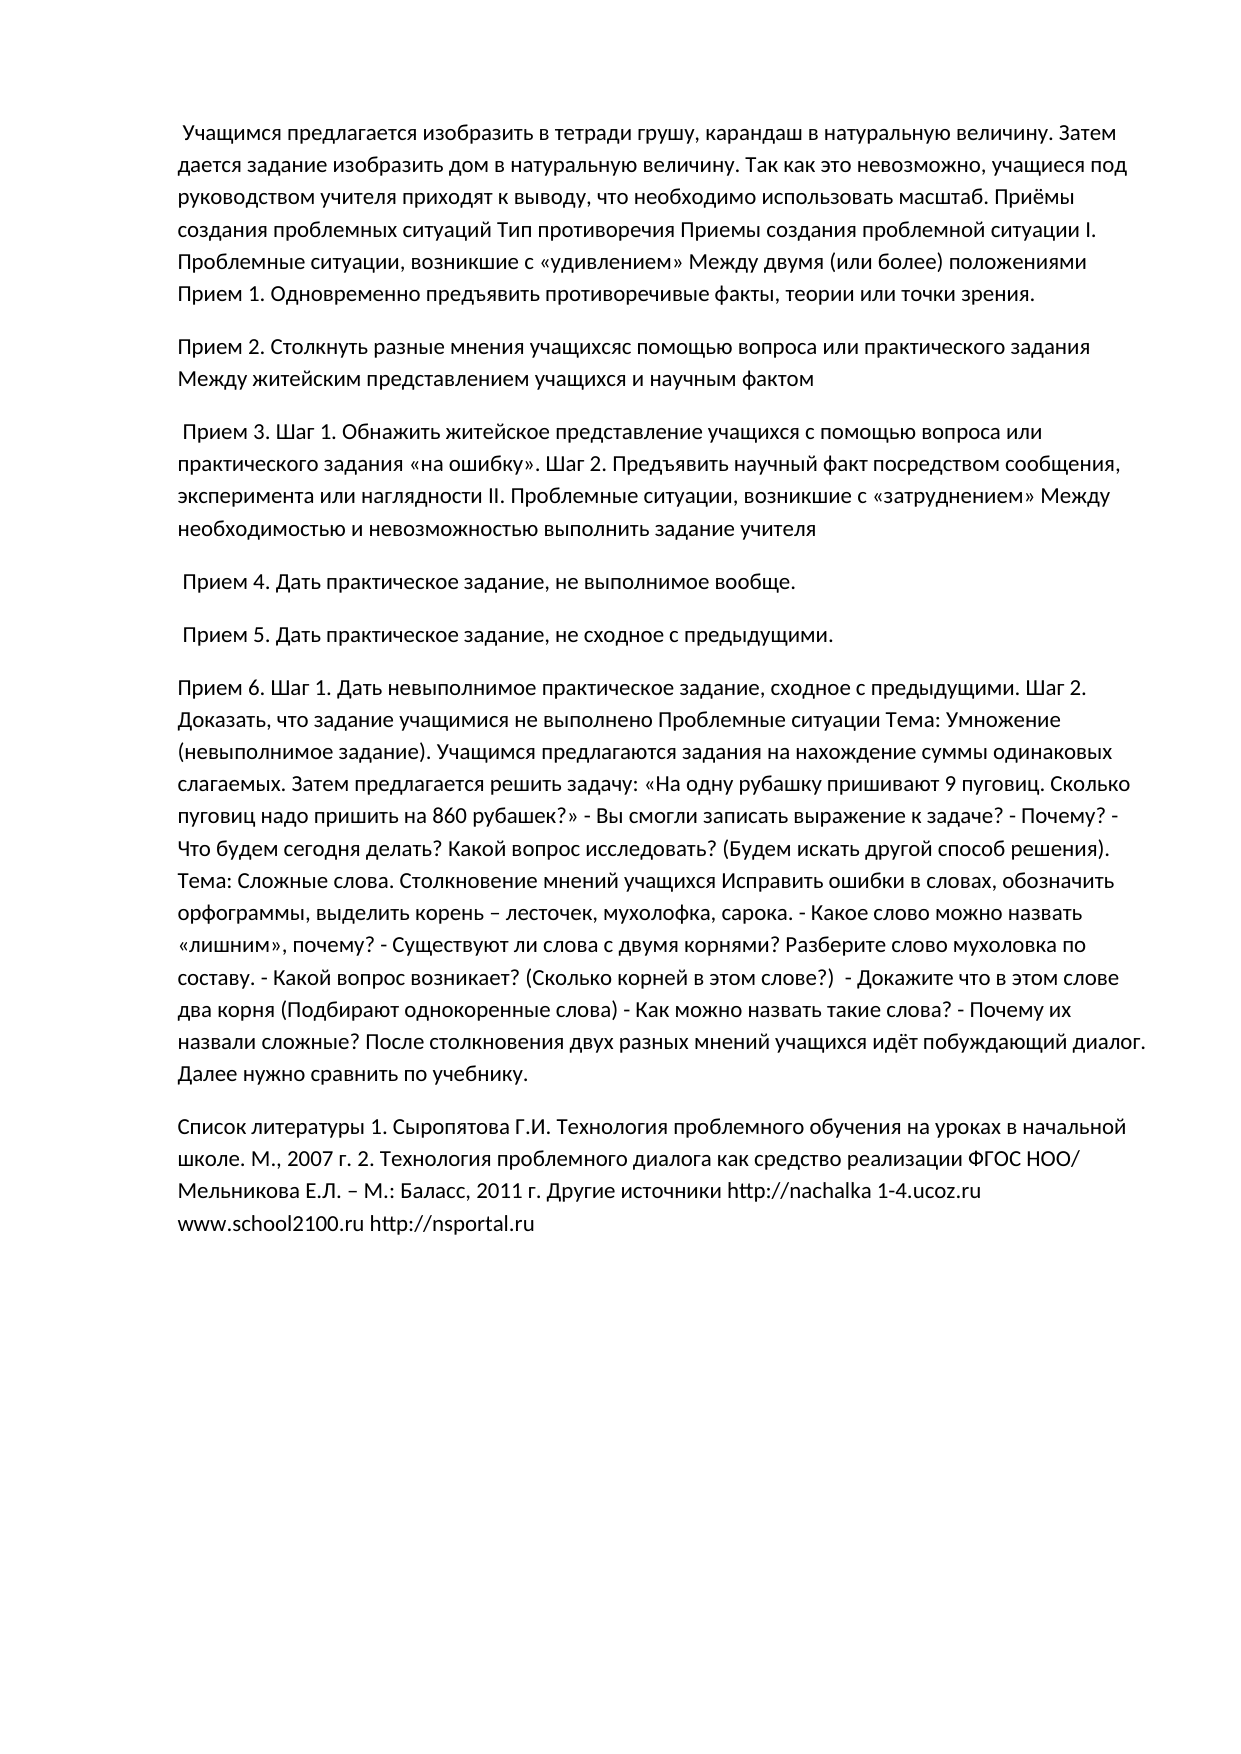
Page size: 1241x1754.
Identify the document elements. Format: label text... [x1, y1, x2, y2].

text Прием 3. Шаг 1. Обнажить житейское представление учащихся с помощью вопроса или практического задания «на ошибку». Шаг 2. Предъявить научный факт посредством сообщения, эксперимента или наглядности II. Проблемные ситуации, возникшие с «затруднением» Между необходимостью и невозможностью выполнить задание учителя [177, 417, 1152, 542]
text Учащимся предлагается изобразить в тетради грушу, карандаш в натуральную величину. Затем дается задание изобразить дом в натуральную величину. Так как это невозможно, учащиеся под руководством учителя приходят к выводу, что необходимо использовать масштаб. Приёмы создания проблемных ситуаций Тип противоречия Приемы создания проблемной ситуации I. Проблемные ситуации, возникшие с «удивлением» Между двумя (или более) положениями Прием 1. Одновременно предъявить противоречивые факты, теории или точки зрения. [177, 118, 1152, 307]
text Прием 2. Столкнуть разные мнения учащихсяс помощью вопроса или практического задания Между житейским представлением учащихся и научным фактом [177, 332, 1152, 392]
text Прием 6. Шаг 1. Дать невыполнимое практическое задание, сходное с предыдущими. Шаг 2. Доказать, что задание учащимися не выполнено Проблемные ситуации Тема: Умножение (невыполнимое задание). Учащимся предлагаются задания на нахождение суммы одинаковых слагаемых. Затем предлагается решить задачу: «На одну рубашку пришивают 9 пуговиц. Сколько пуговиц надо пришить на 860 рубашек?» - Вы смогли записать выражение к задаче? - Почему? - Что будем сегодня делать? Какой вопрос исследовать? (Будем искать другой способ решения). Тема: Сложные слова. Столкновение мнений учащихся Исправить ошибки в словах, обозначить орфограммы, выделить корень – лесточек, мухолофка, сарока. - Какое слово можно назвать «лишним», почему? - Существуют ли слова с двумя корнями? Разберите слово мухоловка по составу. - Какой вопрос возникает? (Сколько корней в этом слове?) - Докажите что в этом слове два корня (Подбирают однокоренные слова) - Как можно назвать такие слова? - Почему их назвали сложные? После столкновения двух разных мнений учащихся идёт побуждающий диалог. Далее нужно сравнить по учебнику. [177, 673, 1152, 1087]
text Прием 5. Дать практическое задание, не сходное с предыдущими. [177, 620, 1152, 648]
text Прием 4. Дать практическое задание, не выполнимое вообще. [177, 567, 1152, 595]
text Список литературы 1. Сыропятова Г.И. Технология проблемного обучения на уроках в начальной школе. М., 2007 г. 2. Технология проблемного диалога как средство реализации ФГОС НОО/ Мельникова Е.Л. – М.: Баласс, 2011 г. Другие источники http://nachalka 1-4.ucoz.ru www.school2100.ru http://nsportal.ru [177, 1112, 1152, 1237]
